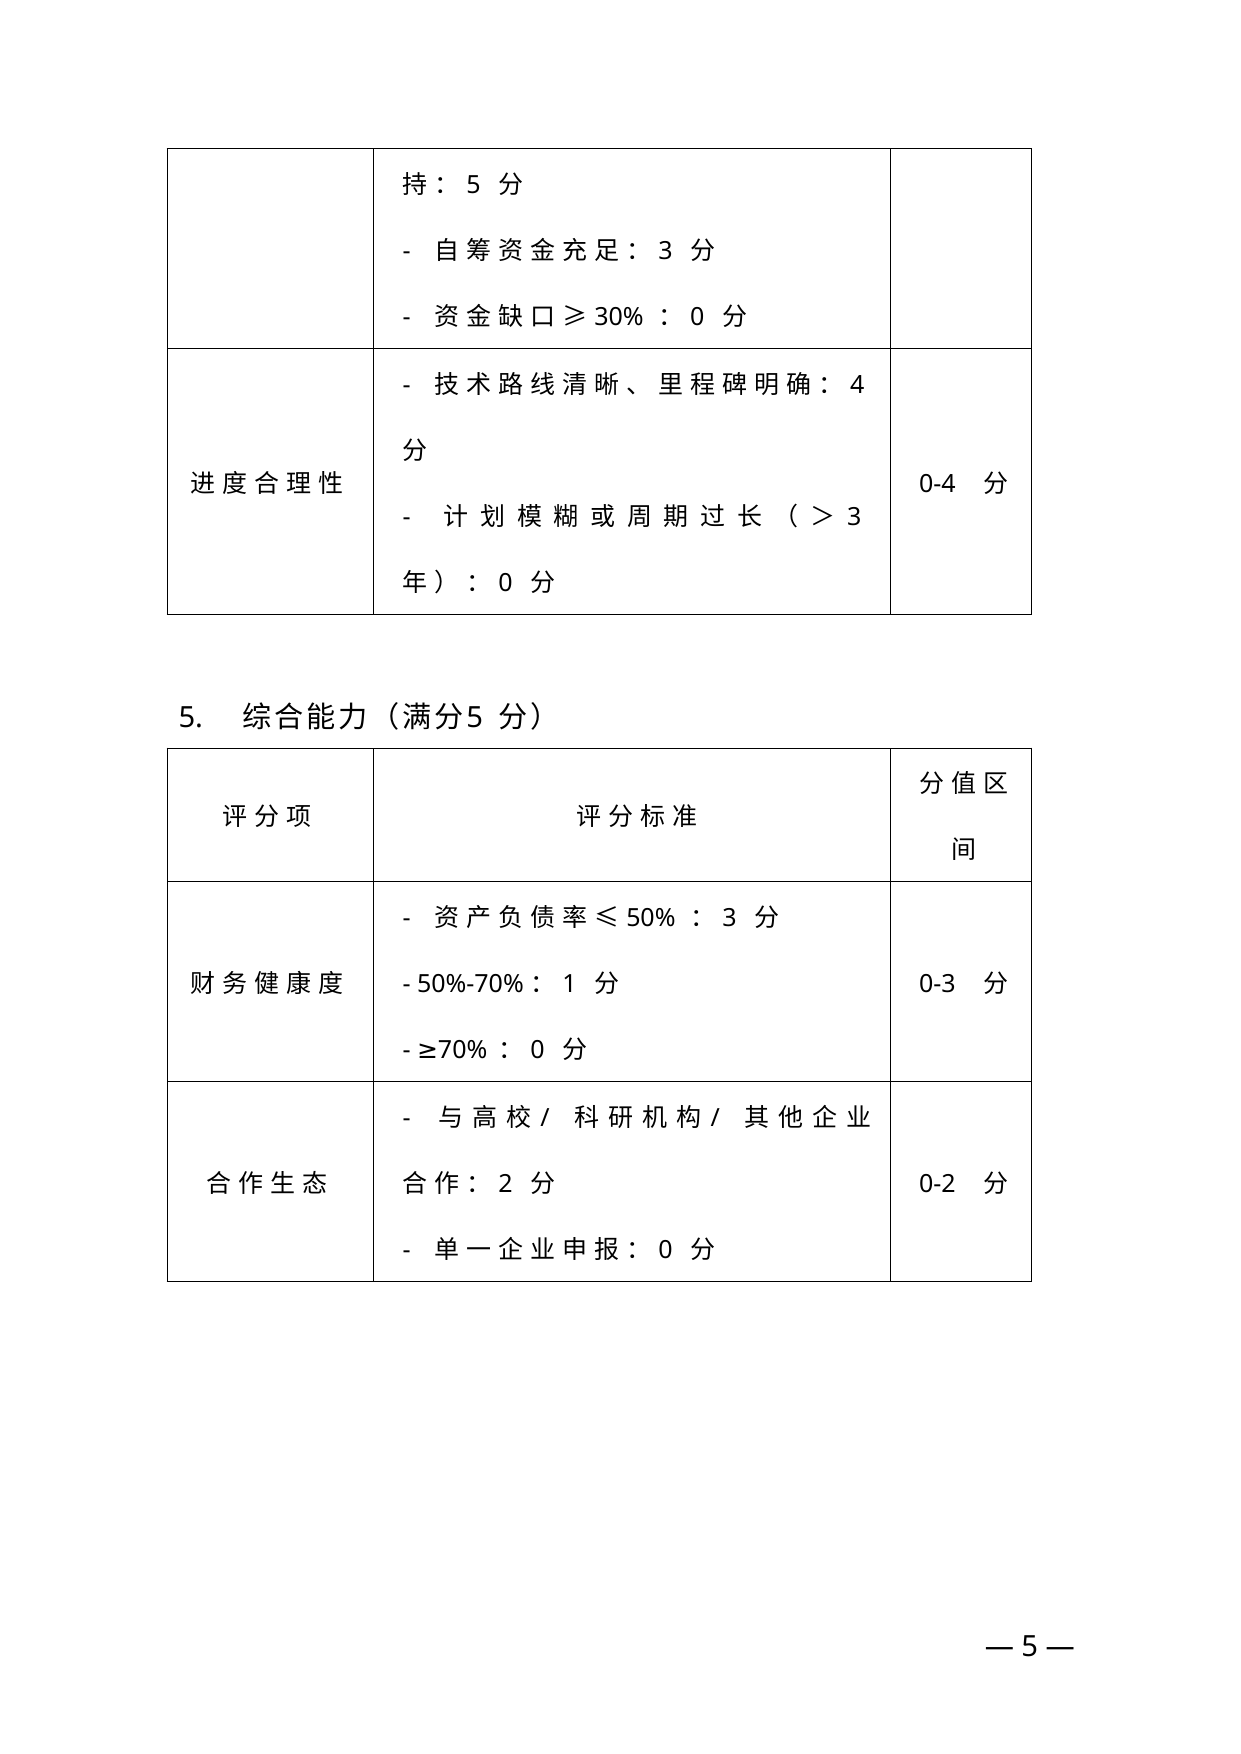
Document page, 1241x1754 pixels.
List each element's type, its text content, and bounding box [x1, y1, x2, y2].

table_header 分值区间 [892, 749, 1032, 881]
table_cell 0-3分 [892, 882, 1032, 1081]
table_cell 0-4分 [892, 349, 1032, 614]
table_cell 合作生态 [169, 1082, 374, 1281]
table_header 评分标准 [375, 749, 891, 881]
table_cell - 技术路线清晰、里程碑明确：4分 - 计划模糊或周期过长（＞3年）：0分 [375, 349, 891, 614]
table_cell 财务健康度 [169, 882, 374, 1081]
table_cell 0-2分 [892, 1082, 1032, 1281]
text 5. 综合能力（满分5分） [180, 681, 1072, 748]
table_cell 进度合理性 [169, 349, 374, 614]
table_cell - 资产负债率≤50%：3分 - 50%-70%：1分 - ≥70%：0分 [375, 882, 891, 1081]
table_cell 资源保障 [169, 149, 374, 348]
table_cell 0-5分 [892, 149, 1032, 348]
table_header 评分项 [169, 749, 374, 881]
table_cell - 与高校/科研机构/其他企业合作：2分 - 单一企业申报：0分 [375, 1082, 891, 1281]
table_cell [375, 149, 891, 348]
